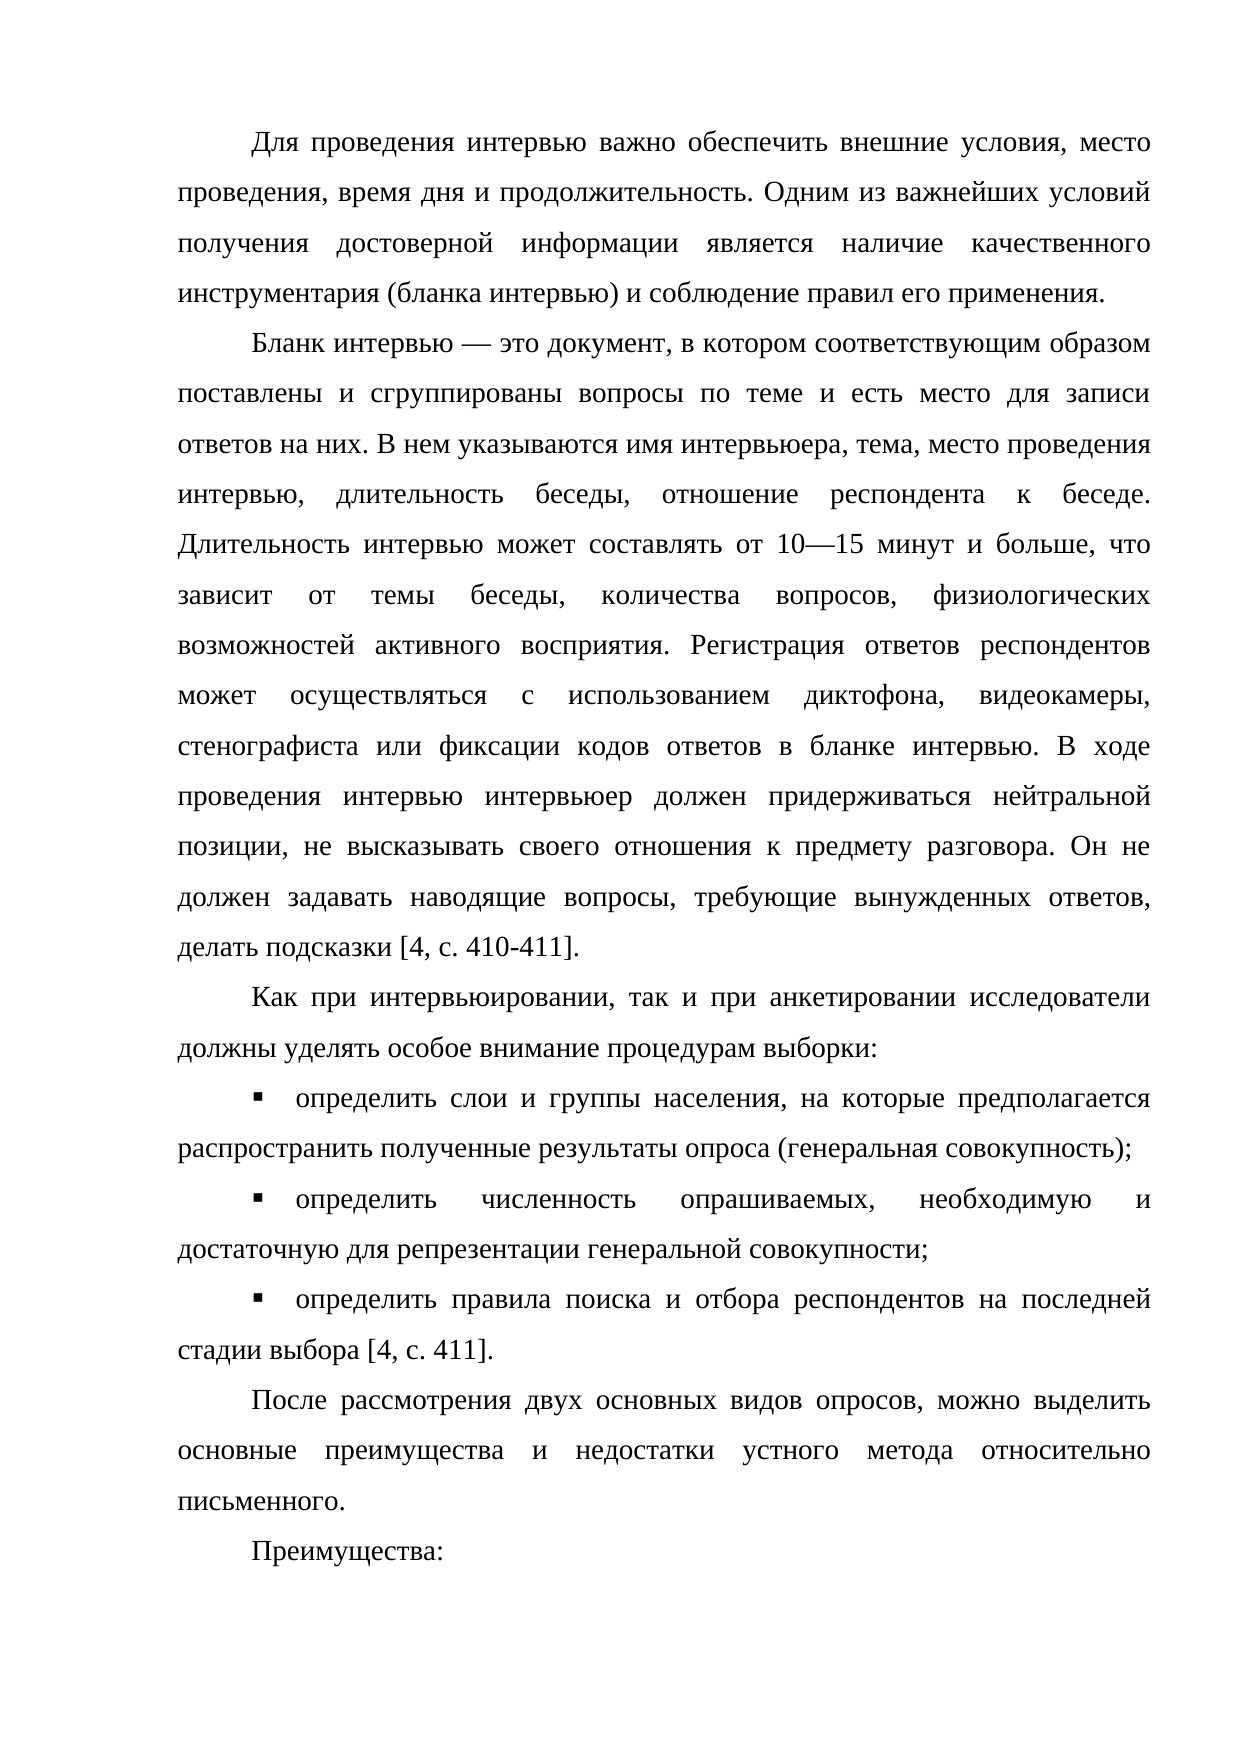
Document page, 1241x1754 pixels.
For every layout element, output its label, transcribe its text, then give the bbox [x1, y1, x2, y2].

text Для проведения интервью важно обеспечить внешние условия, место проведения, время дня и продолжительность. Одним из важнейших условий получения достоверной информации является наличие качественного инструментария (бланка интервью) и соблюдение правил его применения. [177, 124, 1152, 308]
list определить численность опрашиваемых, необходимую и достаточную для репрезентации генеральной совокупности; [177, 1181, 1152, 1265]
text Преимущества: [177, 1533, 1152, 1567]
list определить слои и группы населения, на которые предполагается распространить полученные результаты опроса (генеральная совокупность); [177, 1080, 1152, 1164]
list определить правила поиска и отбора респондентов на последней стадии выбора [4, с. 411]. [177, 1281, 1152, 1365]
text Как при интервьюировании, так и при анкетировании исследователи должны уделять особое внимание процедурам выборки: [177, 979, 1152, 1063]
text После рассмотрения двух основных видов опросов, можно выделить основные преимущества и недостатки устного метода относительно письменного. [177, 1382, 1152, 1516]
text Бланк интервью — это документ, в котором соответствующим образом поставлены и сгруппированы вопросы по теме и есть место для записи ответов на них. В нем указываются имя интервьюера, тема, место проведения интервью, длительность беседы, отношение респондента к беседе. Длительность интервью может составлять от 10—15 минут и больше, что зависит от темы беседы, количества вопросов, физиологических возможностей активного восприятия. Регистрация ответов респондентов может осуществляться с использованием диктофона, видеокамеры, стенографиста или фиксации кодов ответов в бланке интервью. В ходе проведения интервью интервьюер должен придерживаться нейтральной позиции, не высказывать своего отношения к предмету разговора. Он не должен задавать наводящие вопросы, требующие вынужденных ответов, делать подсказки [4, с. 410-411]. [177, 325, 1152, 963]
